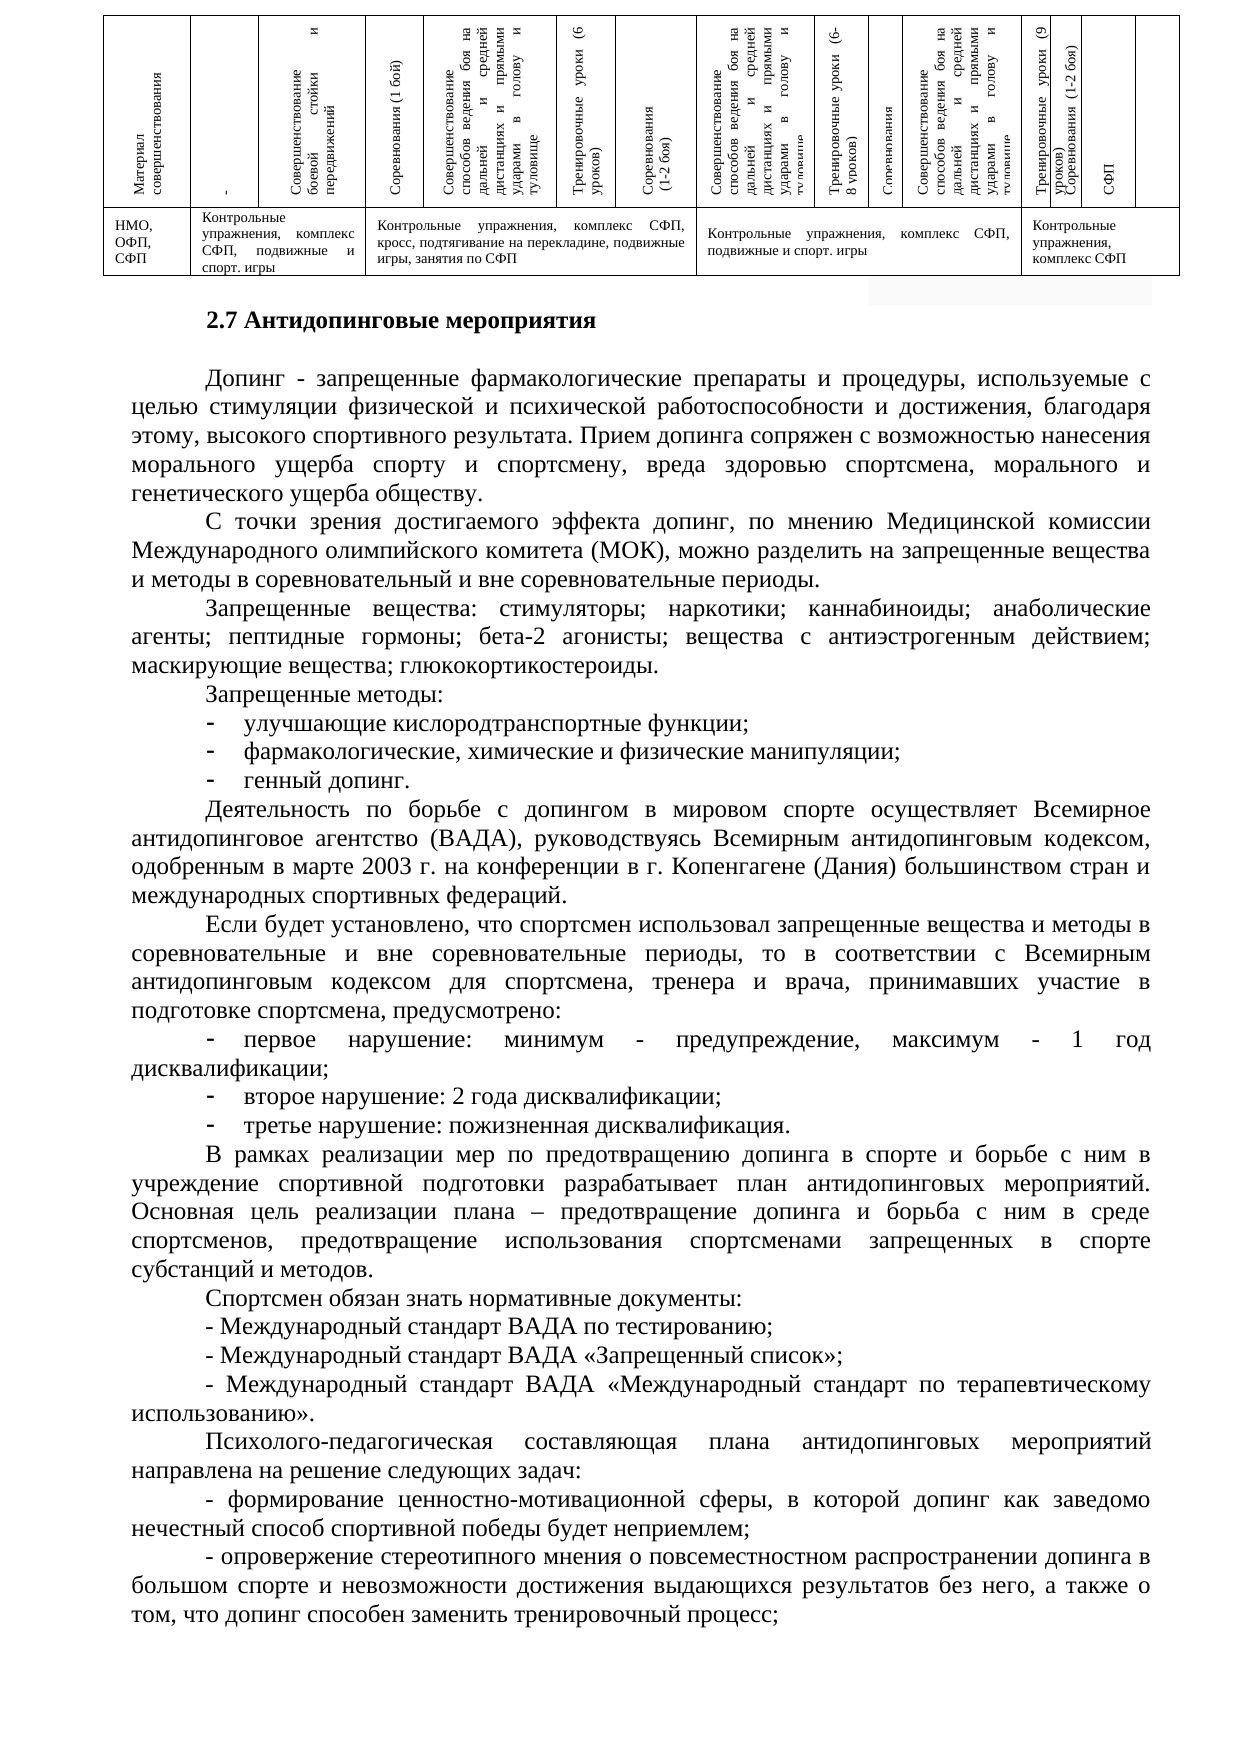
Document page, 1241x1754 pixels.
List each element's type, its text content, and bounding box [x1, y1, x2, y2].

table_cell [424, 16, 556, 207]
list генный допинг. [131, 765, 1152, 794]
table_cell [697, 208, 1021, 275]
list - Международный стандарт ВАДА «Запрещенный список»; [131, 1340, 1152, 1369]
list - Международный стандарт ВАДА по тестированию; [131, 1311, 1152, 1340]
list второе нарушение: 2 года дисквалификации; [131, 1081, 1152, 1110]
list Антидопинговые мероприятия [206, 305, 1152, 334]
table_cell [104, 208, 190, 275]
list улучшающие кислородтранспортные функции; [131, 708, 1152, 736]
text Запрещенные методы: [131, 679, 1152, 708]
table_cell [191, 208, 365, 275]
list - Международный стандарт ВАДА «Международный стандарт по терапевтическому использованию». [131, 1369, 1152, 1426]
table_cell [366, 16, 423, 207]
text Допинг - запрещенные фармакологические препараты и процедуры, используемые с целью стимуляции физической и психической работоспособности и достижения, благодаря этому, высокого спортивного результата. Прием допинга сопряжен с возможностью нанесения морального ущерба спорту и спортсмену, вреда здоровью спортсмена, морального и генетического ущерба обществу. [131, 363, 1152, 506]
list Психолого-педагогическая составляющая плана антидопинговых мероприятий направлена на решение следующих задач: [131, 1426, 1152, 1484]
text Спортсмен обязан знать нормативные документы: [131, 1283, 1152, 1311]
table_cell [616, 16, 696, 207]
text Деятельность по борьбе с допингом в мировом спорте осуществляет Всемирное антидопинговое агентство (ВАДА), руководствуясь Всемирным антидопинговым кодексом, одобренным в марте 2003 г. на конференции в г. Копенгагене (Дания) большинством стран и международных спортивных федераций. [131, 794, 1152, 909]
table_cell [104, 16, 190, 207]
text Если будет установлено, что спортсмен использовал запрещенные вещества и методы в соревновательные и вне соревновательные периоды, то в соответствии с Всемирным антидопинговым кодексом для спортсмена, тренера и врача, принимавших участие в подготовке спортсмена, предусмотрено: [131, 909, 1152, 1024]
list третье нарушение: пожизненная дисквалификация. [131, 1110, 1152, 1139]
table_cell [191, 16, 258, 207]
list первое нарушение: минимум - предупреждение, максимум - 1 год дисквалификации; [131, 1024, 1152, 1081]
list - формирование ценностно-мотивационной сферы, в которой допинг как заведомо нечестный способ спортивной победы будет неприемлем; [131, 1484, 1152, 1541]
list фармакологические, химические и физические манипуляции; [131, 736, 1152, 765]
text В рамках реализации мер по предотвращению допинга в спорте и борьбе с ним в учреждение спортивной подготовки разрабатывает план антидопинговых мероприятий. Основная цель реализации плана – предотвращение допинга и борьба с ним в среде спортсменов, предотвращение использования спортсменами запрещенных в спорте субстанций и методов. [131, 1139, 1152, 1283]
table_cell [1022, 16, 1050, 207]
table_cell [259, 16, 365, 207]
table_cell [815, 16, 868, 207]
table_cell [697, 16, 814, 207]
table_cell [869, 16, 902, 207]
text Запрещенные вещества: стимуляторы; наркотики; каннабиноиды; анаболические агенты; пептидные гормоны; бета-2 агонисты; вещества с антиэстрогенным действием; маскирующие вещества; глюкокортикостероиды. [131, 593, 1152, 679]
list - опровержение стереотипного мнения о повсеместностном распространении допинга в большом спорте и невозможности достижения выдающихся результатов без него, а также о том, что допинг способен заменить тренировочный процесс; [131, 1541, 1152, 1628]
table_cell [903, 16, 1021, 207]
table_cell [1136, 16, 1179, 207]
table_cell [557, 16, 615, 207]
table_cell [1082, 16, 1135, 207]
text С точки зрения достигаемого эффекта допинг, по мнению Медицинской комиссии Международного олимпийского комитета (МОК), можно разделить на запрещенные вещества и методы в соревновательный и вне соревновательные периоды. [131, 506, 1152, 593]
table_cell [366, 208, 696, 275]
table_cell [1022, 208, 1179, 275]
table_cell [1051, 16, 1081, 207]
